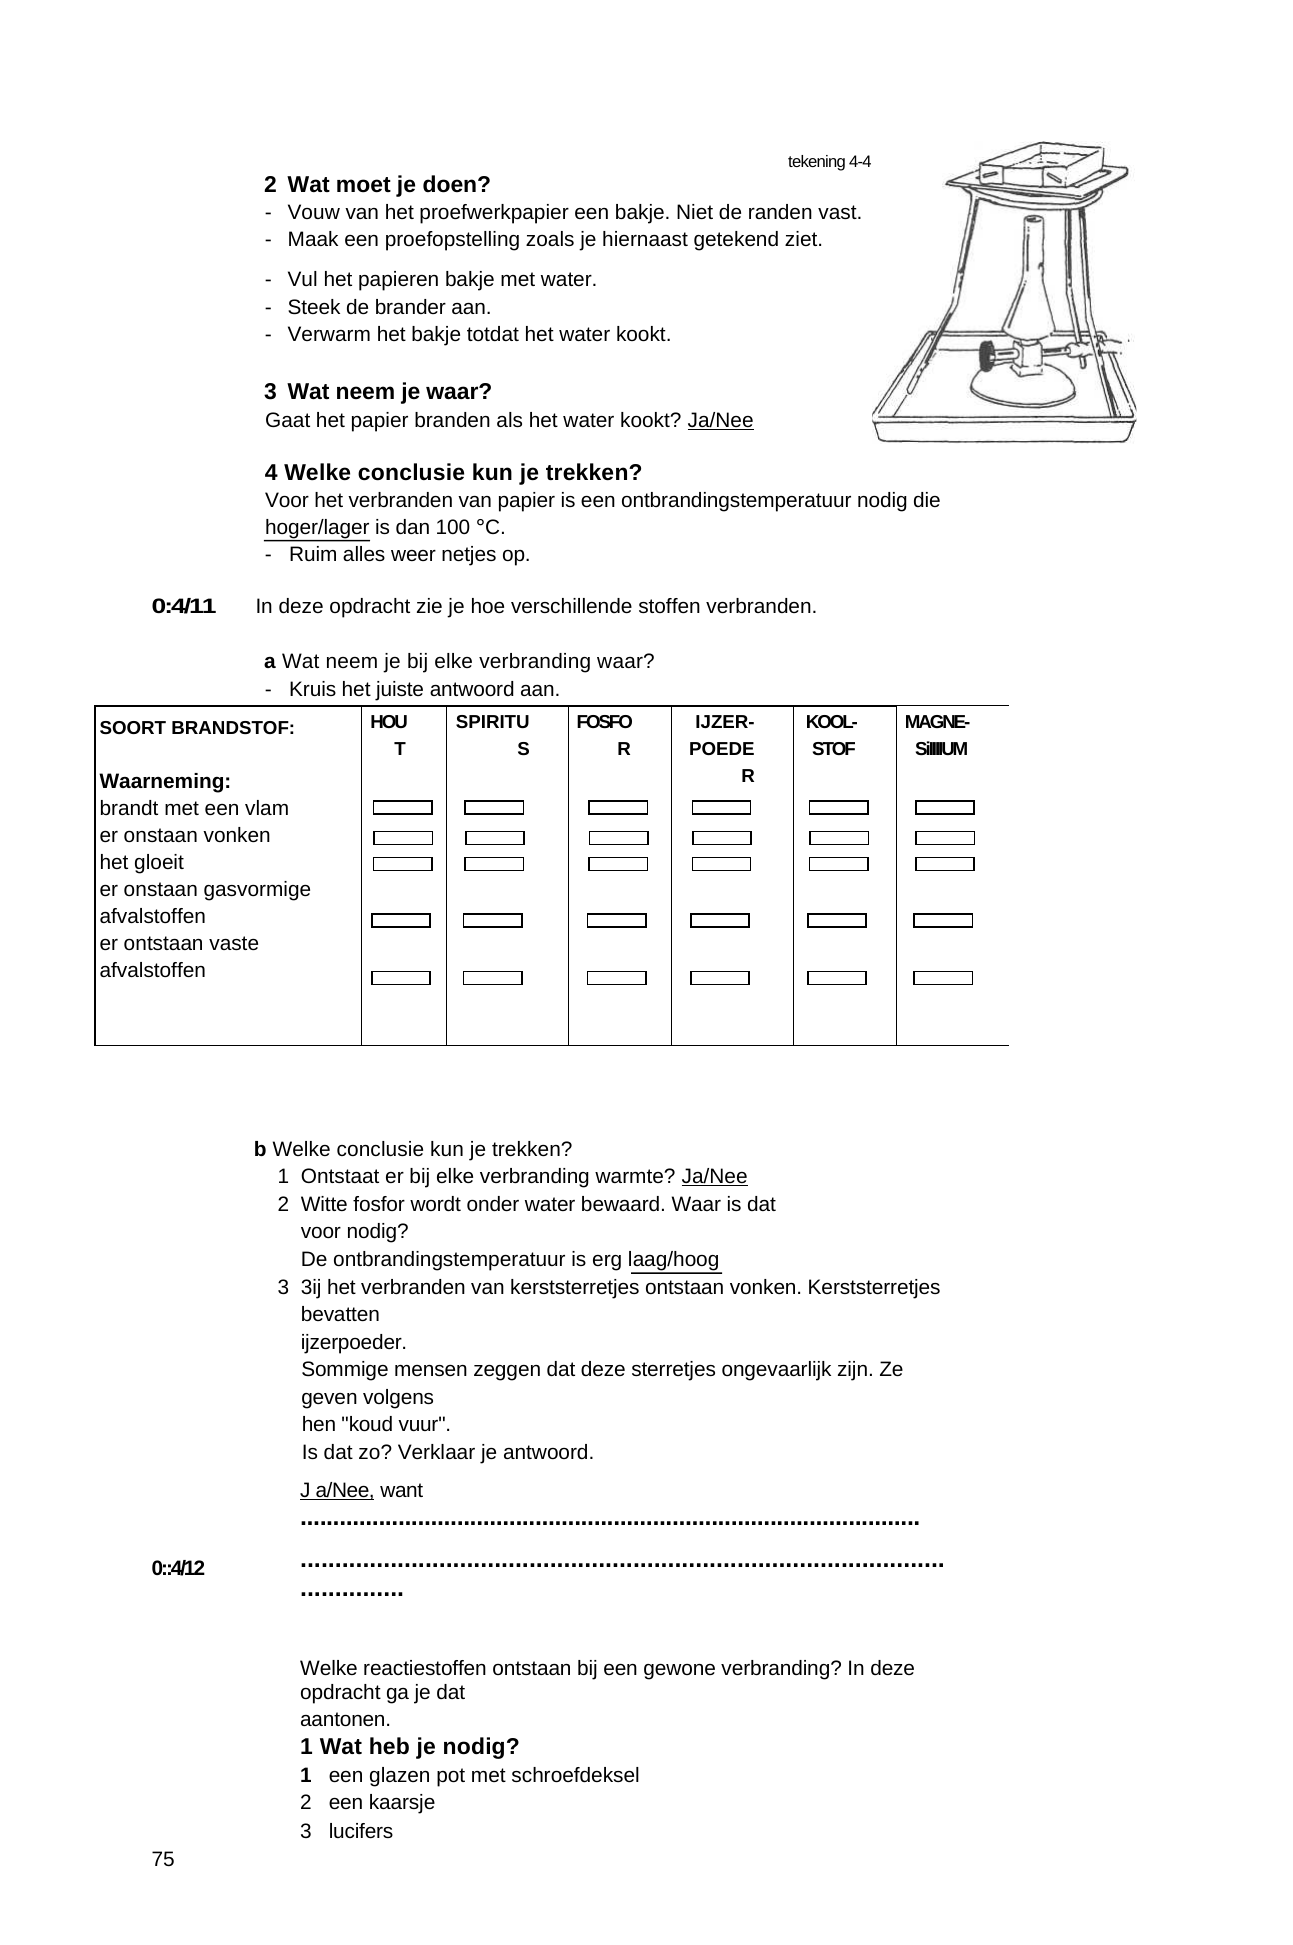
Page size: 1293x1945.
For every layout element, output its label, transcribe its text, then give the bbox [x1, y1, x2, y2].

text Sommige mensen zeggen dat deze sterretjes ongevaarlijk zijn. Ze geven volgens [301, 1355, 952, 1410]
picture [870, 141, 1136, 441]
text Is dat zo? Verklaar je antwoord. [302, 1438, 952, 1465]
text hoger/lager is dan 100 °C. [265, 512, 952, 539]
text - Kruis het juiste antwoord aan. [264, 677, 952, 701]
text Gaat het papier branden als het water kookt? Ja/Nee [265, 408, 870, 432]
list Vul het papieren bakje met water. [264, 265, 870, 292]
list Ontstaat er bij elke verbranding warmte? Ja/Nee [277, 1162, 952, 1189]
list 3ij het verbranden van kerststerretjes ontstaan vonken. Kerststerretjes bevatten ijzerpoeder. [277, 1272, 952, 1355]
table_header SOORT BRANDSTOF: Waarneming: brandt met een vlam er onstaan vonken het gloeit er onstaan gasvormige afvalstoffen er ontstaan vaste afvalstoffen [96, 707, 361, 1045]
text tekening 4-4 [151, 152, 870, 171]
text 4 Welke conclusie kun je trekken? [264, 458, 952, 486]
list lucifers [300, 1816, 952, 1844]
text 2 Wat moet je doen? [264, 171, 870, 198]
table_header FOSFOR [569, 707, 671, 1045]
text 0:4/11 In deze opdracht zie je hoe verschillende stoffen verbranden. [151, 593, 952, 617]
table_header KOOL-STOF [794, 707, 896, 1045]
list Steek de brander aan. [264, 293, 870, 320]
text ............................................................................................................ [300, 1544, 952, 1601]
text hen "koud vuur". [302, 1410, 952, 1437]
list een glazen pot met schroefdeksel [300, 1760, 952, 1788]
text J a/Nee, want ............................................................................................... [300, 1478, 952, 1531]
list Vouw van het proefwerkpapier een bakje. Niet de randen vast. [264, 198, 870, 225]
list Witte fosfor wordt onder water bewaard. Waar is dat voor nodig? De ontbrandingstemperatuur is erg laag/hoog [277, 1189, 814, 1272]
text 0::4/12 [151, 1555, 234, 1579]
table_header MAGNE-SiIIIIUM [897, 706, 1009, 1045]
text a Wat neem je bij elke verbranding waar? [264, 649, 952, 673]
table_header HOUT [362, 707, 446, 1045]
table_header SPIRITUS [447, 707, 568, 1045]
list Verwarm het bakje totdat het water kookt. [264, 320, 870, 347]
list Maak een proefopstelling zoals je hiernaast getekend ziet. [264, 225, 870, 252]
text Welke reactiestoffen ontstaan bij een gewone verbranding? In deze opdracht ga je dat [300, 1656, 999, 1704]
text 3 Wat neem je waar? [264, 378, 870, 404]
text b Welke conclusie kun je trekken? [253, 1134, 952, 1162]
text 1 Wat heb je nodig? [255, 1732, 952, 1760]
text Voor het verbranden van papier is een ontbrandingstemperatuur nodig die [265, 486, 952, 512]
list Ruim alles weer netjes op. [264, 539, 952, 566]
table_header IJZER-POEDER [672, 707, 793, 1045]
list een kaarsje [300, 1788, 952, 1815]
text aantonen. [254, 1704, 952, 1732]
